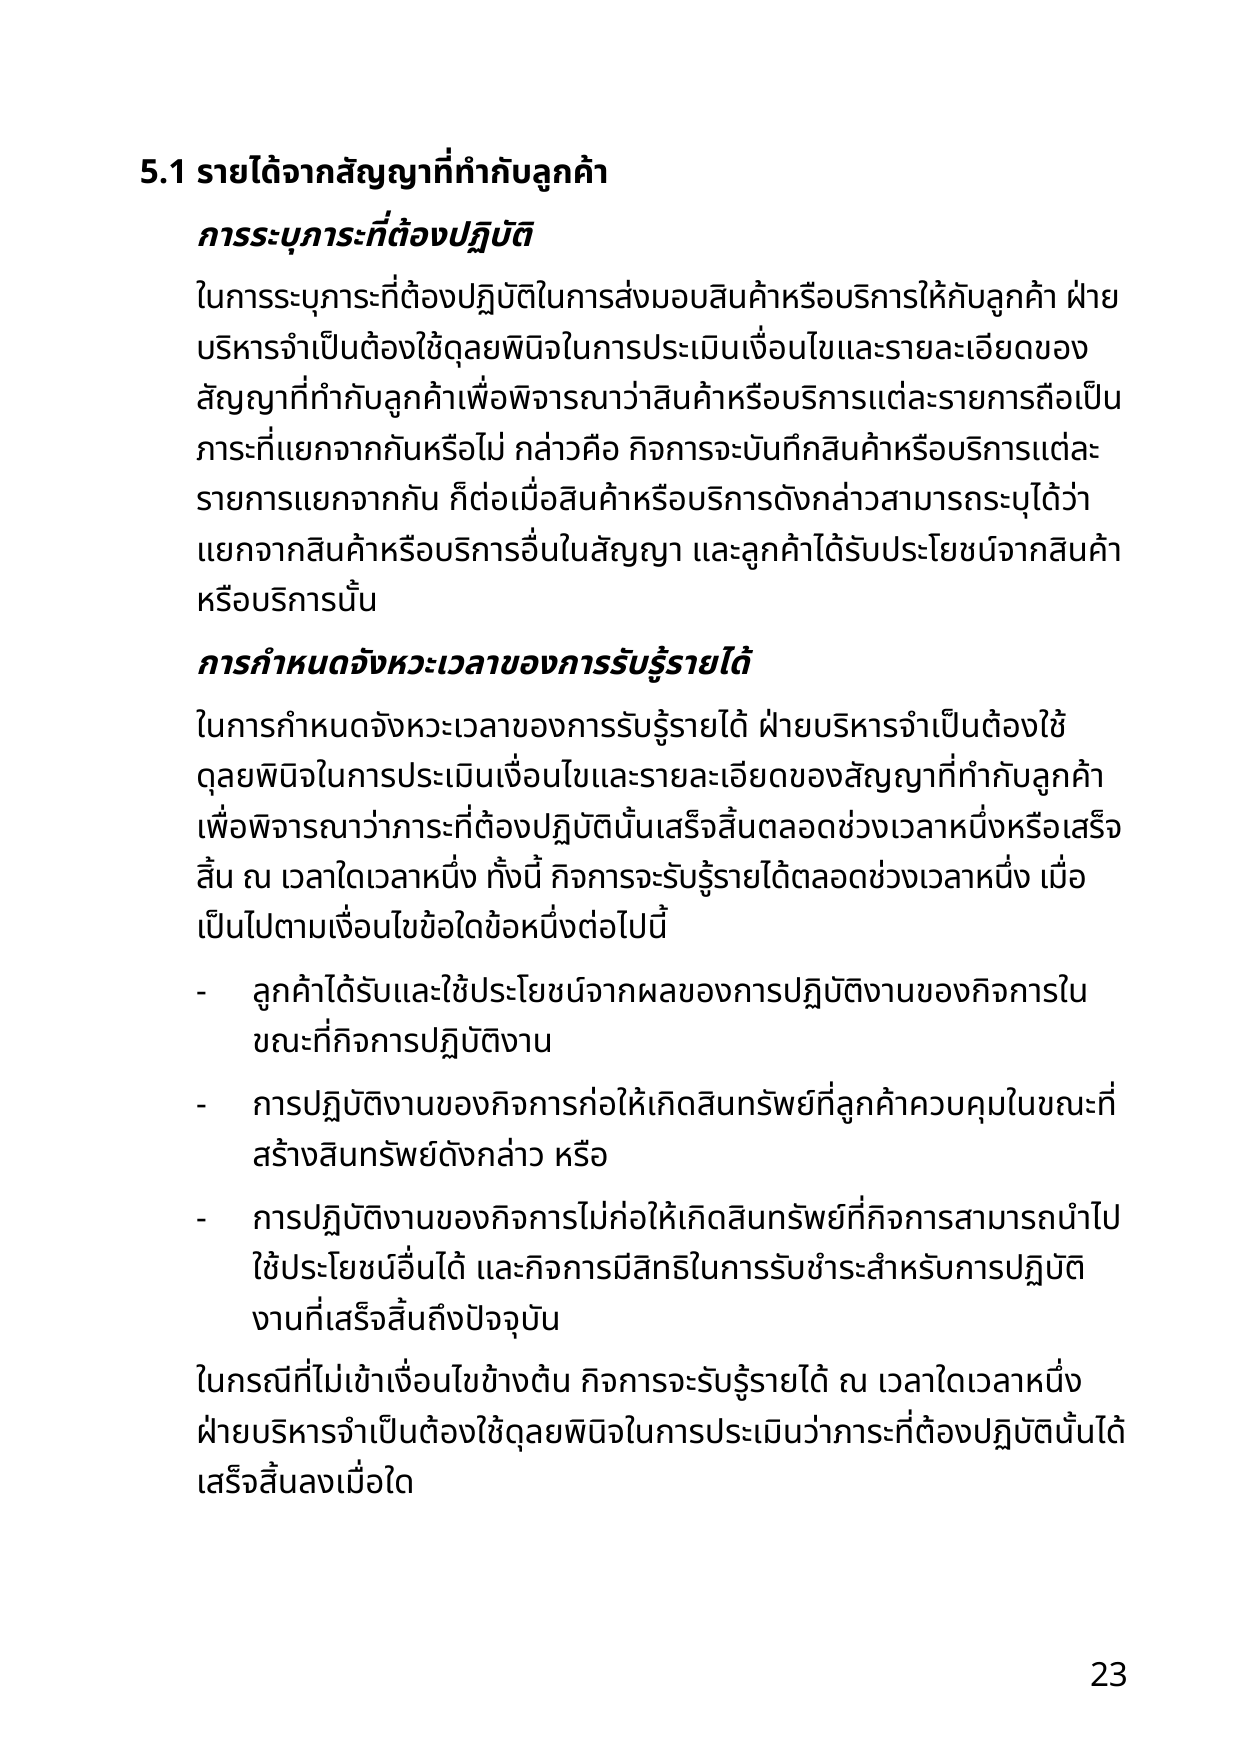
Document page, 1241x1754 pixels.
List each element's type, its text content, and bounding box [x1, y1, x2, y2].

list ลูกค้าได้รับและใช้ประโยชน์จากผลของการปฏิบัติงานของกิจการในขณะที่กิจการปฏิบัติงาน [196, 966, 1128, 1067]
text 5.1 รายได้จากสัญญาที่ทำกับลูกค้า [139, 147, 1128, 198]
text ในกรณีที่ไม่เข้าเงื่อนไขข้างต้น กิจการจะรับรู้รายได้ ณ เวลาใดเวลาหนึ่ง ฝ่ายบริหารจำเป็นต้องใช้ดุลยพินิจในการประเมินว่าภาระที่ต้องปฏิบัตินั้นได้เสร็จสิ้นลงเมื่อใด [139, 1357, 1131, 1509]
text การระบุภาระที่ต้องปฏิบัติ [139, 211, 1131, 261]
text ในการกำหนดจังหวะเวลาของการรับรู้รายได้ ฝ่ายบริหารจำเป็นต้องใช้ดุลยพินิจในการประเมินเงื่อนไขและรายละเอียดของสัญญาที่ทำกับลูกค้าเพื่อพิจารณาว่าภาระที่ต้องปฏิบัตินั้นเสร็จสิ้นตลอดช่วงเวลาหนึ่งหรือเสร็จสิ้น ณ เวลาใดเวลาหนึ่ง ทั้งนี้ กิจการจะรับรู้รายได้ตลอดช่วงเวลาหนึ่ง เมื่อเป็นไปตามเงื่อนไขข้อใดข้อหนึ่งต่อไปนี้ [139, 702, 1131, 954]
list การปฏิบัติงานของกิจการไม่ก่อให้เกิดสินทรัพย์ที่กิจการสามารถนำไปใช้ประโยชน์อื่นได้ และกิจการมีสิทธิในการรับชำระสำหรับการปฏิบัติงานที่เสร็จสิ้นถึงปัจจุบัน [196, 1193, 1128, 1345]
text ในการระบุภาระที่ต้องปฏิบัติในการส่งมอบสินค้าหรือบริการให้กับลูกค้า ฝ่ายบริหารจำเป็นต้องใช้ดุลยพินิจในการประเมินเงื่อนไขและรายละเอียดของสัญญาที่ทำกับลูกค้าเพื่อพิจารณาว่าสินค้าหรือบริการแต่ละรายการถือเป็นภาระที่แยกจากกันหรือไม่ กล่าวคือ กิจการจะบันทึกสินค้าหรือบริการแต่ละรายการแยกจากกัน ก็ต่อเมื่อสินค้าหรือบริการดังกล่าวสามารถระบุได้ว่าแยกจากสินค้าหรือบริการอื่นในสัญญา และลูกค้าได้รับประโยชน์จากสินค้าหรือบริการนั้น [139, 273, 1131, 626]
text การกำหนดจังหวะเวลาของการรับรู้รายได้ [139, 639, 1131, 689]
list การปฏิบัติงานของกิจการก่อให้เกิดสินทรัพย์ที่ลูกค้าควบคุมในขณะที่สร้างสินทรัพย์ดังกล่าว หรือ [196, 1080, 1128, 1181]
